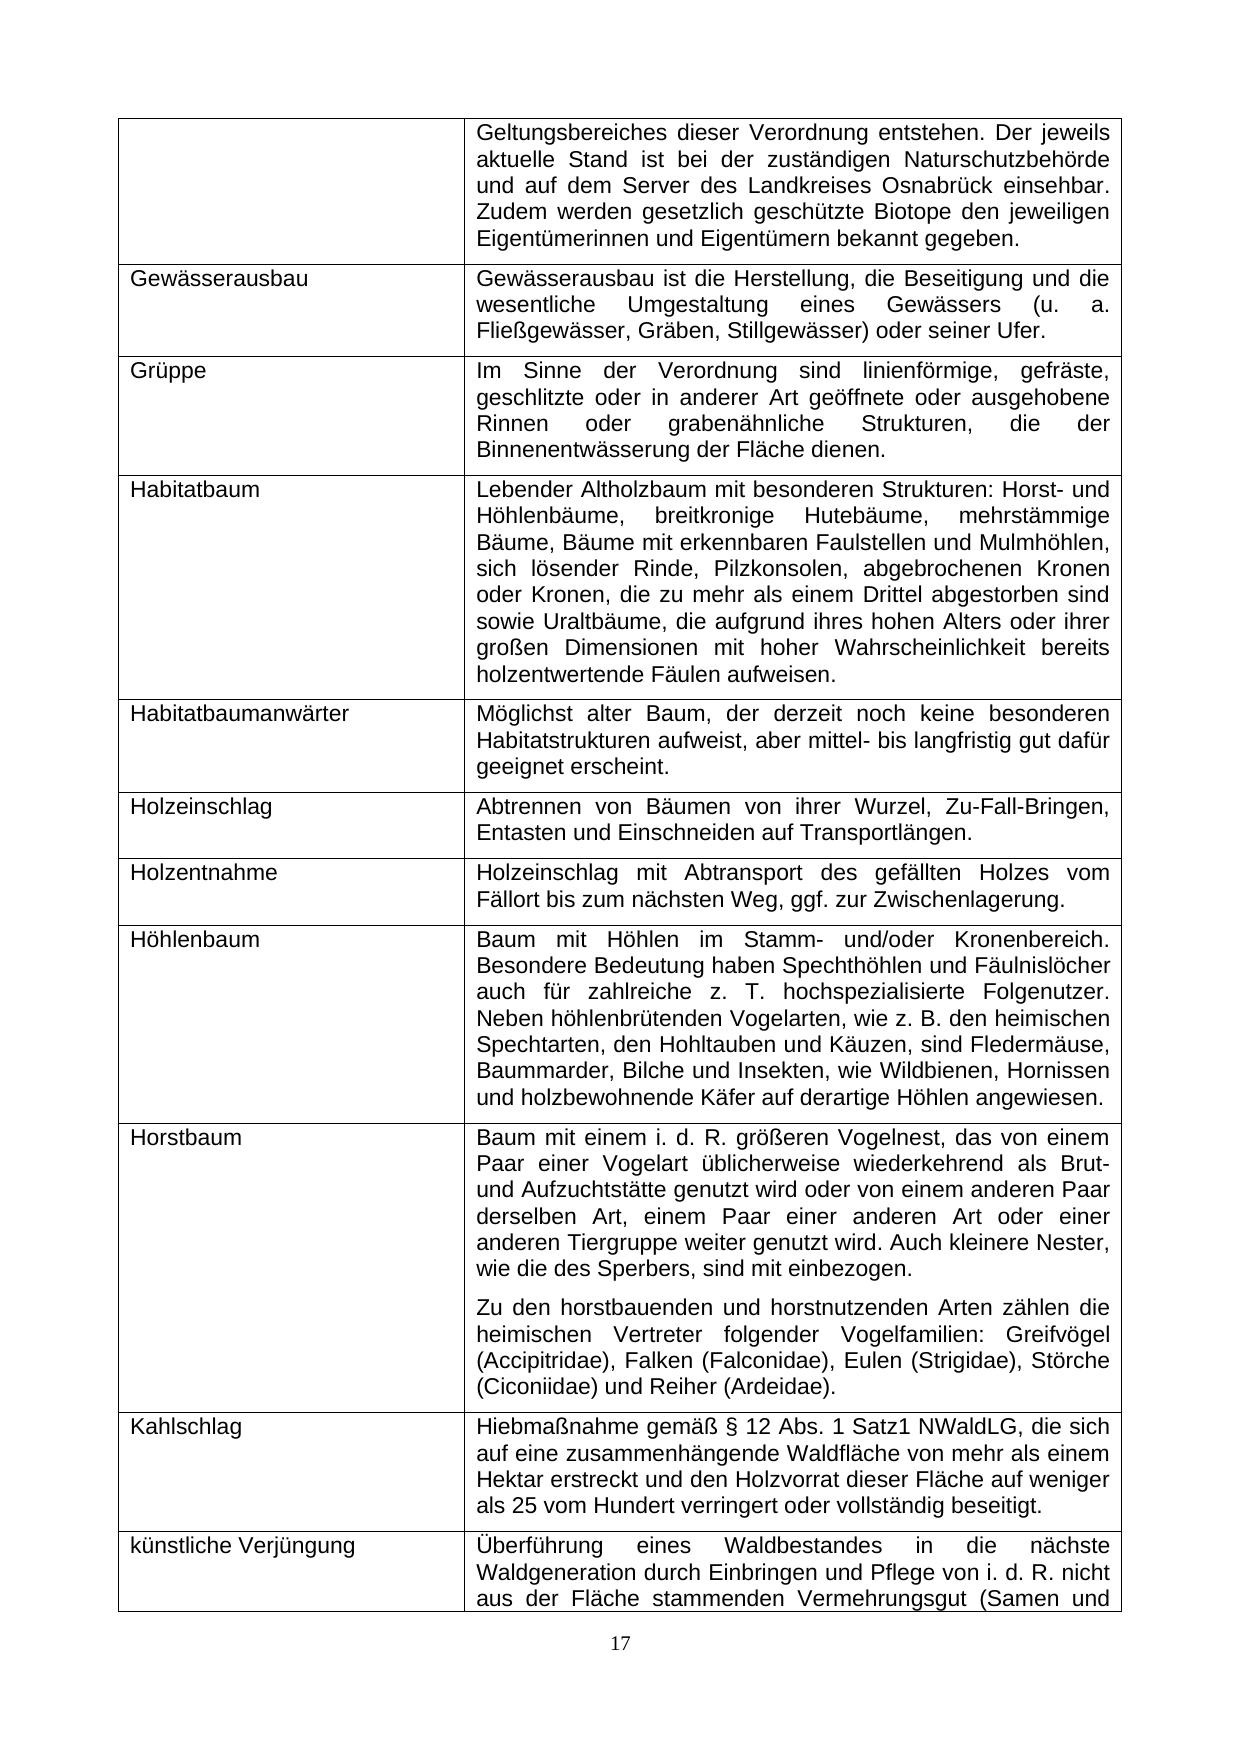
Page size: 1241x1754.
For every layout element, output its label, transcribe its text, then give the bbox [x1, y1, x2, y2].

table_cell Habitatbaumanwärter [119, 700, 464, 792]
table_cell Grüppe [119, 357, 464, 475]
table_cell Gewässerausbau ist die Herstellung, die Beseitigung und die wesentliche Umgestaltung eines Gewässers (u. a. Fließgewässer, Gräben, Stillgewässer) oder seiner Ufer. [465, 265, 1121, 356]
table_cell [119, 119, 464, 263]
table_cell Baum mit einem i. d. R. größeren Vogelnest, das von einem Paar einer Vogelart üblicherweise wiederkehrend als Brut- und Aufzuchtstätte genutzt wird oder von einem anderen Paar derselben Art, einem Paar einer anderen Art oder einer anderen Tiergruppe weiter genutzt wird. Auch kleinere Nester, wie die des Sperbers, sind mit einbezogen. Zu den horstbauenden und horstnutzenden Arten zählen die heimischen Vertreter folgender Vogelfamilien: Greifvögel (Accipitridae), Falken (Falconidae), Eulen (Strigidae), Störche (Ciconiidae) und Reiher (Ardeidae). [465, 1124, 1121, 1412]
table_cell Hiebmaßnahme gemäß § 12 Abs. 1 Satz1 NWaldLG, die sich auf eine zusammenhängende Waldfläche von mehr als einem Hektar erstreckt und den Holzvorrat dieser Fläche auf weniger als 25 vom Hundert verringert oder vollständig beseitigt. [465, 1413, 1121, 1531]
table_cell Habitatbaum [119, 476, 464, 699]
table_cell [119, 1532, 464, 1611]
table_cell Horstbaum [119, 1124, 464, 1412]
table_cell Kahlschlag [119, 1413, 464, 1531]
table_cell Baum mit Höhlen im Stamm- und/oder Kronenbereich. Besondere Bedeutung haben Spechthöhlen und Fäulnislöcher auch für zahlreiche z. T. hochspezialisierte Folgenutzer. Neben höhlenbrütenden Vogelarten, wie z. B. den heimischen Spechtarten, den Hohltauben und Käuzen, sind Fledermäuse, Baummarder, Bilche und Insekten, wie Wildbienen, Hornissen und holzbewohnende Käfer auf derartige Höhlen angewiesen. [465, 926, 1121, 1122]
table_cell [465, 119, 1121, 263]
table_cell Lebender Altholzbaum mit besonderen Strukturen: Horst- und Höhlenbäume, breitkronige Hutebäume, mehrstämmige Bäume, Bäume mit erkennbaren Faulstellen und Mulmhöhlen, sich lösender Rinde, Pilzkonsolen, abgebrochenen Kronen oder Kronen, die zu mehr als einem Drittel abgestorben sind sowie Uraltbäume, die aufgrund ihres hohen Alters oder ihrer großen Dimensionen mit hoher Wahrscheinlichkeit bereits holzentwertende Fäulen aufweisen. [465, 476, 1121, 699]
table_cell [465, 1532, 1121, 1611]
table_cell Möglichst alter Baum, der derzeit noch keine besonderen Habitatstrukturen aufweist, aber mittel- bis langfristig gut dafür geeignet erscheint. [465, 700, 1121, 792]
table_cell Abtrennen von Bäumen von ihrer Wurzel, Zu-Fall-Bringen, Entasten und Einschneiden auf Transportlängen. [465, 793, 1121, 858]
table_cell Höhlenbaum [119, 926, 464, 1122]
table_cell Holzeinschlag [119, 793, 464, 858]
table_cell Holzentnahme [119, 859, 464, 924]
table_cell Holzeinschlag mit Abtransport des gefällten Holzes vom Fällort bis zum nächsten Weg, ggf. zur Zwischenlagerung. [465, 859, 1121, 924]
table_cell Im Sinne der Verordnung sind linienförmige, gefräste, geschlitzte oder in anderer Art geöffnete oder ausgehobene Rinnen oder grabenähnliche Strukturen, die der Binnenentwässerung der Fläche dienen. [465, 357, 1121, 475]
table_cell Gewässerausbau [119, 265, 464, 356]
